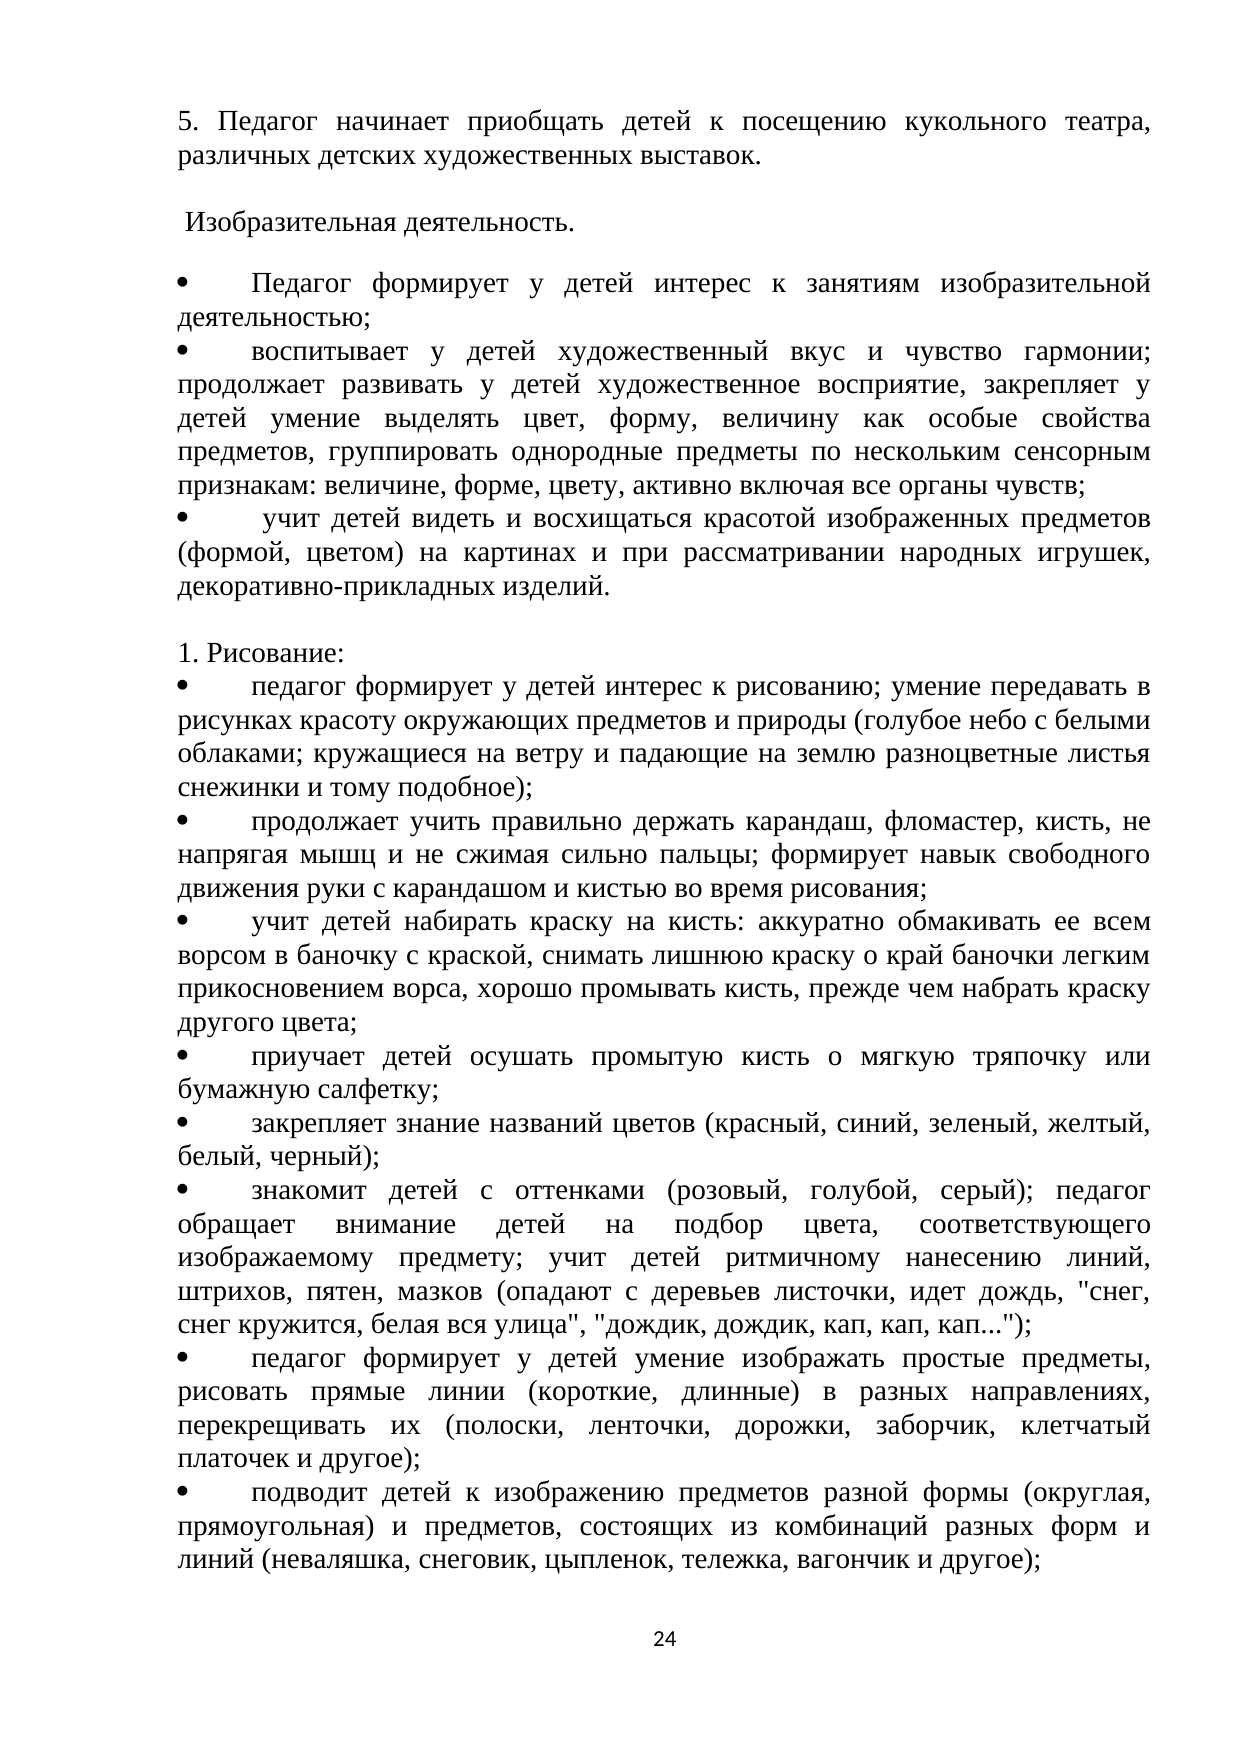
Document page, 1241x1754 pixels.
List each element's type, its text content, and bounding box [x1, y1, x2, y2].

list знакомит детей с оттенками (розовый, голубой, серый); педагог обращает внимание детей на подбор цвета, соответствующего изображаемому предмету; учит детей ритмичному нанесению линий, штрихов, пятен, мазков (опадают с деревьев листочки, идет дождь, "снег, снег кружится, белая вся улица", "дождик, дождик, кап, кап, кап..."); [177, 1172, 1152, 1340]
list закрепляет знание названий цветов (красный, синий, зеленый, желтый, белый, черный); [177, 1105, 1152, 1172]
list педагог формирует у детей умение изображать простые предметы, рисовать прямые линии (короткие, длинные) в разных направлениях, перекрещивать их (полоски, ленточки, дорожки, заборчик, клетчатый платочек и другое); [177, 1340, 1152, 1474]
list Педагог формирует у детей интерес к занятиям изобразительной деятельностью; [177, 266, 1152, 333]
list учит детей видеть и восхищаться красотой изображенных предметов (формой, цветом) на картинах и при рассматривании народных игрушек, декоративно-прикладных изделий. [177, 501, 1152, 601]
list педагог формирует у детей интерес к рисованию; умение передавать в рисунках красоту окружающих предметов и природы (голубое небо с белыми облаками; кружащиеся на ветру и падающие на землю разноцветные листья снежинки и тому подобное); [177, 668, 1152, 803]
list продолжает учить правильно держать карандаш, фломастер, кисть, не напрягая мышц и не сжимая сильно пальцы; формирует навык свободного движения руки с карандашом и кистью во время рисования; [177, 803, 1152, 903]
list воспитывает у детей художественный вкус и чувство гармонии; продолжает развивать у детей художественное восприятие, закрепляет у детей умение выделять цвет, форму, величину как особые свойства предметов, группировать однородные предметы по нескольким сенсорным признакам: величине, форме, цвету, активно включая все органы чувств; [177, 333, 1152, 501]
text 1. Рисование: [177, 635, 1152, 668]
text Изобразительная деятельность. [177, 204, 1152, 238]
list приучает детей осушать промытую кисть о мягкую тряпочку или бумажную салфетку; [177, 1038, 1152, 1105]
list подводит детей к изображению предметов разной формы (округлая, прямоугольная) и предметов, состоящих из комбинаций разных форм и линий (неваляшка, снеговик, цыпленок, тележка, вагончик и другое); [177, 1474, 1152, 1575]
list учит детей набирать краску на кисть: аккуратно обмакивать ее всем ворсом в баночку с краской, снимать лишнюю краску о край баночки легким прикосновением ворса, хорошо промывать кисть, прежде чем набрать краску другого цвета; [177, 903, 1152, 1038]
text 5. Педагог начинает приобщать детей к посещению кукольного театра, различных детских художественных выставок. [177, 103, 1152, 171]
